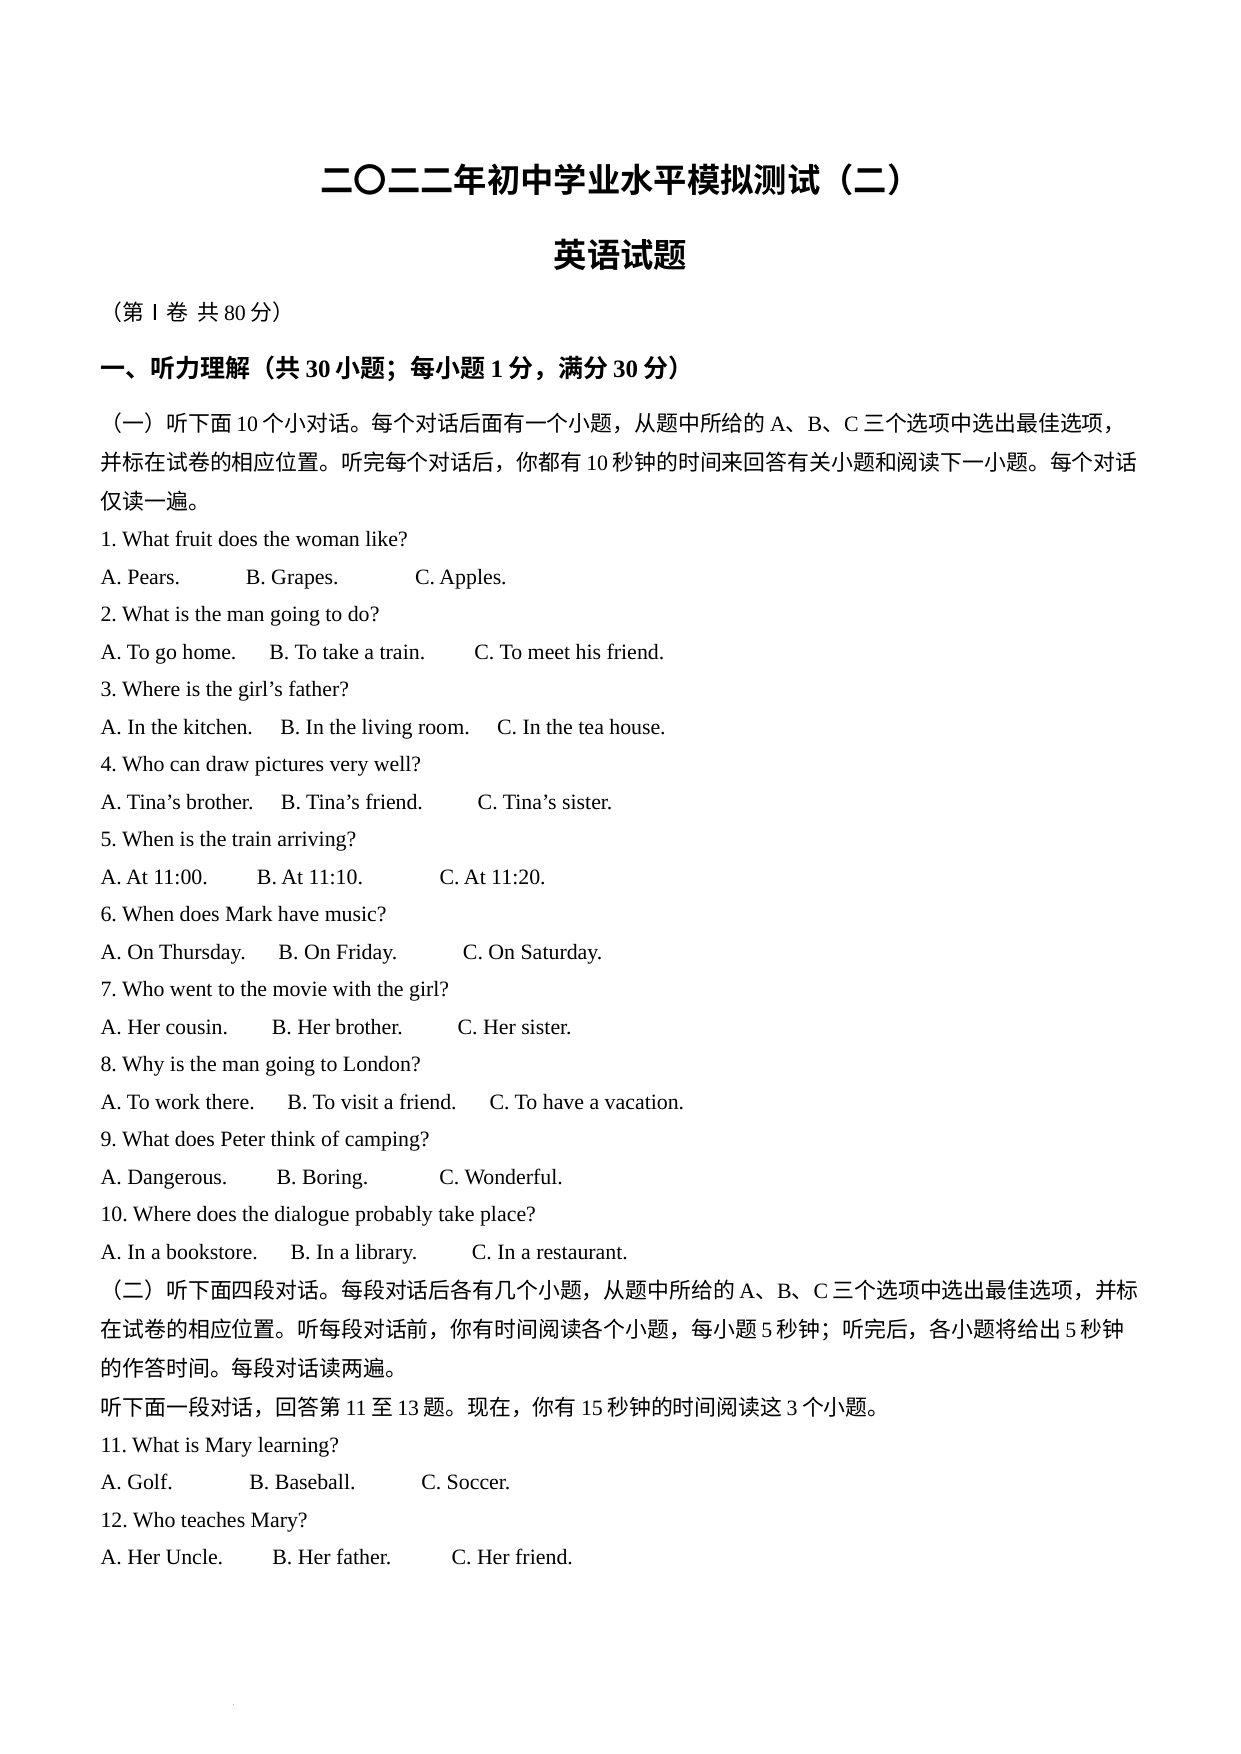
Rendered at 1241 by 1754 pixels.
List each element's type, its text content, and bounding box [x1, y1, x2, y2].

text A. On Thursday. B. On Friday. C. On Saturday. [100, 935, 1140, 967]
text A. In a bookstore. B. In a library. C. In a restaurant. [100, 1235, 1140, 1267]
text A. At 11:00. B. At 11:10. C. At 11:20. [100, 860, 1140, 892]
text 11. What is Mary learning? [100, 1428, 1140, 1460]
text 10. Where does the dialogue probably take place? [100, 1197, 1140, 1230]
text A. Golf. B. Baseball. C. Soccer. [100, 1465, 1140, 1498]
text A. Dangerous. B. Boring. C. Wonderful. [100, 1160, 1140, 1192]
text 3. Where is the girl’s father? [100, 672, 1140, 705]
text A. Tina’s brother. B. Tina’s friend. C. Tina’s sister. [100, 785, 1140, 817]
text 5. When is the train arriving? [100, 822, 1140, 855]
text A. Her cousin. B. Her brother. C. Her sister. [100, 1010, 1140, 1042]
text A. To go home. B. To take a train. C. To meet his friend. [100, 635, 1140, 667]
text A. In the kitchen. B. In the living room. C. In the tea house. [100, 710, 1140, 742]
text A. Her Uncle. B. Her father. C. Her friend. [100, 1540, 1140, 1573]
text 听下面一段对话，回答第11至13题。现在，你有15秒钟的时间阅读这3个小题。 [100, 1389, 1140, 1422]
text 7. Who went to the movie with the girl? [100, 972, 1140, 1005]
text 4. Who can draw pictures very well? [100, 747, 1140, 780]
text 6. When does Mark have music? [100, 897, 1140, 930]
text 8. Why is the man going to London? [100, 1047, 1140, 1080]
text 英语试题 [100, 220, 1140, 285]
text A. To work there. B. To visit a friend. C. To have a vacation. [100, 1085, 1140, 1117]
text 12. Who teaches Mary? [100, 1503, 1140, 1535]
text 9. What does Peter think of camping? [100, 1122, 1140, 1155]
text （一）听下面10个小对话。每个对话后面有一个小题，从题中所给的A、B、C三个选项中选出最佳选项，并标在试卷的相应位置。听完每个对话后，你都有10秒钟的时间来回答有关小题和阅读下一小题。每个对话仅读一遍。 [100, 406, 1140, 516]
text （二）听下面四段对话。每段对话后各有几个小题，从题中所给的A、B、C三个选项中选出最佳选项，并标在试卷的相应位置。听每段对话前，你有时间阅读各个小题，每小题5秒钟；听完后，各小题将给出5秒钟的作答时间。每段对话读两遍。 [100, 1272, 1140, 1383]
text （第Ⅰ卷 共80分） [100, 295, 1140, 327]
text 2. What is the man going to do? [100, 597, 1140, 630]
text 1. What fruit does the woman like? [100, 522, 1140, 555]
text 二〇二二年初中学业水平模拟测试（二） [100, 146, 1140, 211]
text 一、听力理解（共30小题；每小题1分，满分30分） [100, 334, 1140, 399]
text A. Pears. B. Grapes. C. Apples. [100, 560, 1140, 592]
